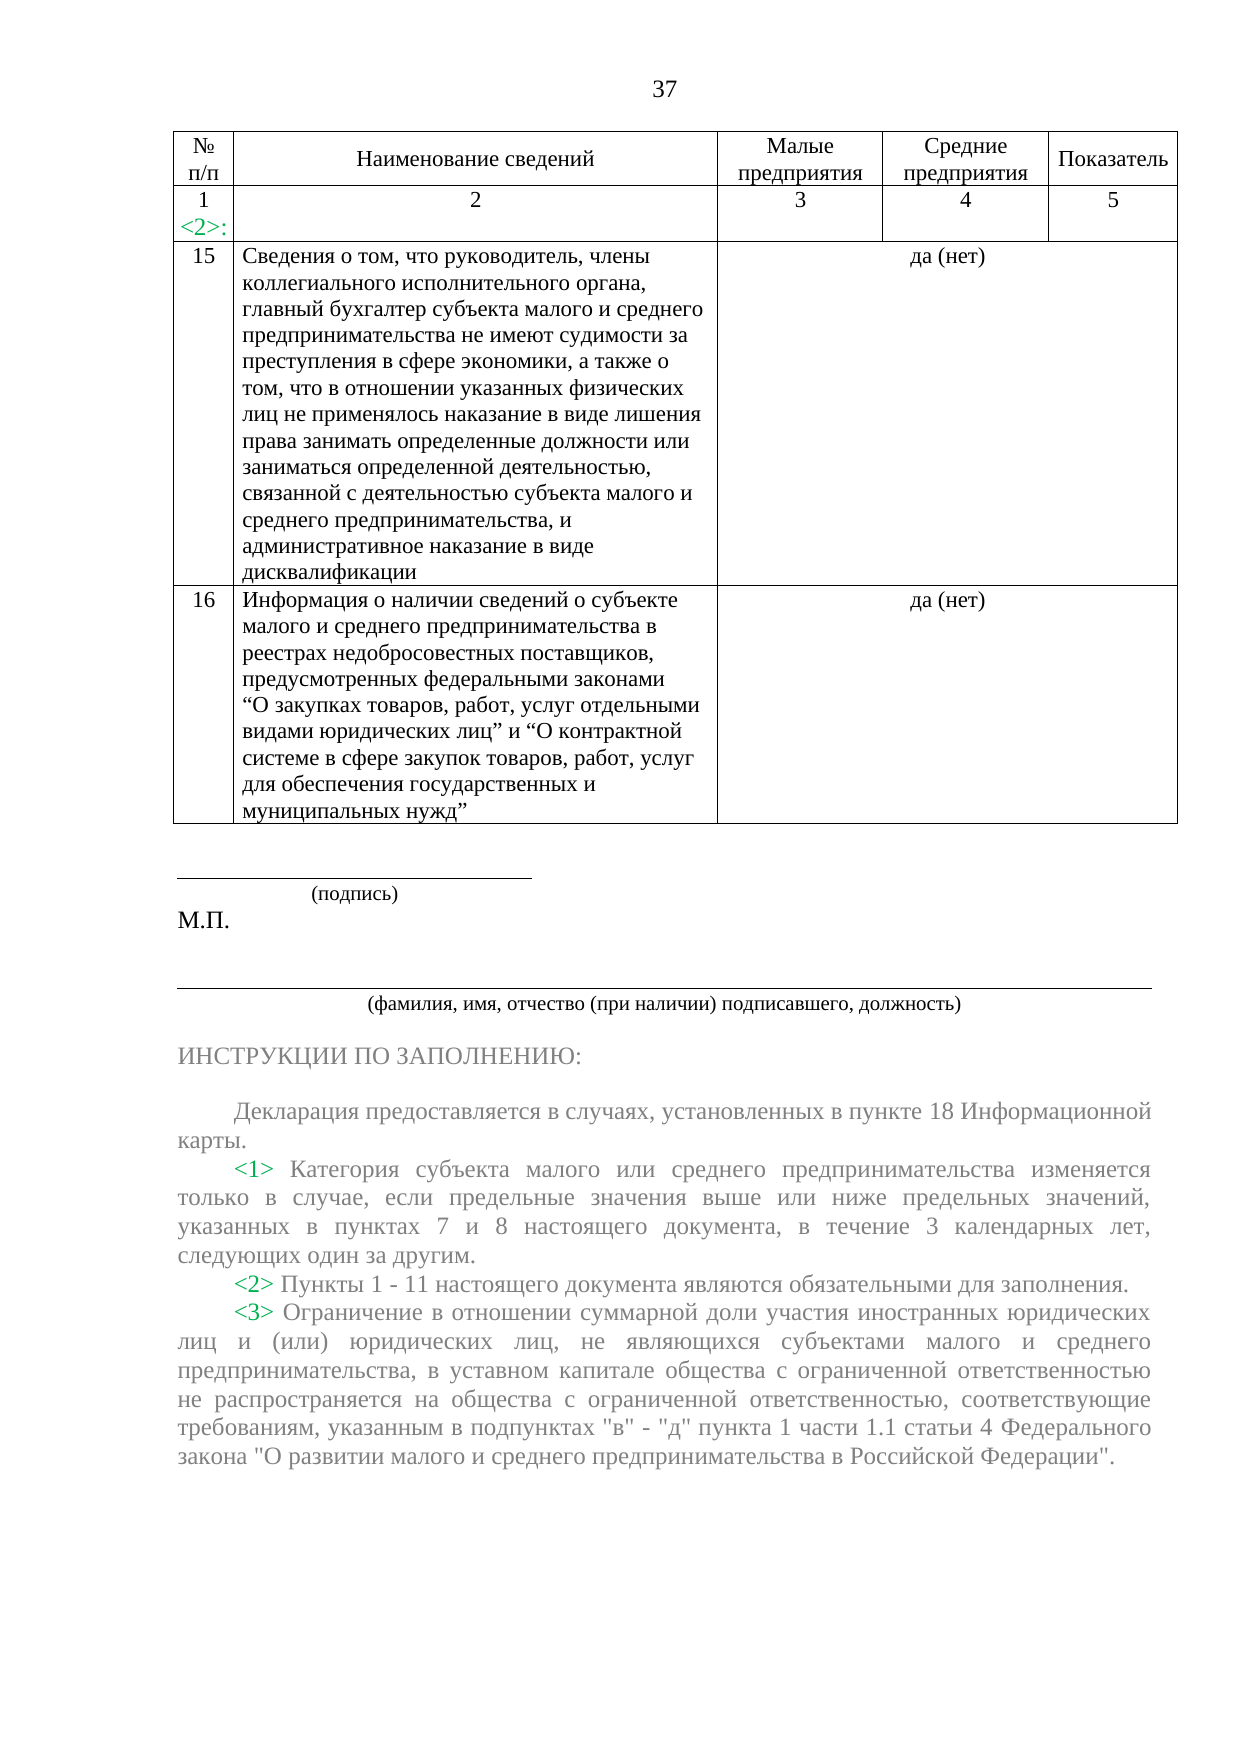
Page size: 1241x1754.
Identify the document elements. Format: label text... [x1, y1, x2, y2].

text ИНСТРУКЦИИ ПО ЗАПОЛНЕНИЮ: [177, 1041, 1152, 1070]
text <2> Пункты 1 - 11 настоящего документа являются обязательными для заполнения. [177, 1269, 1152, 1297]
text (подпись) [177, 879, 532, 905]
table_cell 4 [883, 186, 1048, 241]
table_header Наименование сведений [234, 132, 717, 185]
table_cell Информация о наличии сведений о субъекте малого и среднего предпринимательства в реестрах недобросовестных поставщиков, предусмотренных федеральными законами “О закупках товаров, работ, услуг отдельными видами юридических лиц” и “О контрактной системе в сфере закупок товаров, работ, услуг для обеспечения государственных и муниципальных нужд” [234, 586, 717, 823]
text М.П. [177, 905, 1152, 934]
text (фамилия, имя, отчество (при наличии) подписавшего, должность) [177, 989, 1152, 1015]
table_header № п/п [174, 132, 233, 185]
table_cell да (нет) [718, 242, 1177, 585]
table_header Средние предприятия [883, 132, 1048, 185]
table_cell 3 [718, 186, 882, 241]
table_cell 2 [234, 186, 717, 241]
text Декларация предоставляется в случаях, установленных в пункте 18 Информационной карты. [177, 1096, 1152, 1154]
table_header Показатель [1049, 132, 1177, 185]
table_cell 16 [174, 586, 233, 823]
text <1> Категория субъекта малого или среднего предпринимательства изменяется только в случае, если предельные значения выше или ниже предельных значений, указанных в пунктах 7 и 8 настоящего документа, в течение 3 календарных лет, следующих один за другим. [177, 1154, 1152, 1269]
table_cell Сведения о том, что руководитель, члены коллегиального исполнительного органа, главный бухгалтер субъекта малого и среднего предпринимательства не имеют судимости за преступления в сфере экономики, а также о том, что в отношении указанных физических лиц не применялось наказание в виде лишения права занимать определенные должности или заниматься определенной деятельностью, связанной с деятельностью субъекта малого и среднего предпринимательства, и административное наказание в виде дисквалификации [234, 242, 717, 585]
table_cell 1 <2>: [174, 186, 233, 241]
table_cell 5 [1049, 186, 1177, 241]
table_header Малые предприятия [718, 132, 882, 185]
text <3> Ограничение в отношении суммарной доли участия иностранных юридических лиц и (или) юридических лиц, не являющихся субъектами малого и среднего предпринимательства, в уставном капитале общества с ограниченной ответственностью не распространяется на общества с ограниченной ответственностью, соответствующие требованиям, указанным в подпунктах "в" - "д" пункта 1 части 1.1 статьи 4 Федерального закона "О развитии малого и среднего предпринимательства в Российской Федерации". [177, 1297, 1152, 1470]
table_cell да (нет) [718, 586, 1177, 823]
table_cell 15 [174, 242, 233, 585]
